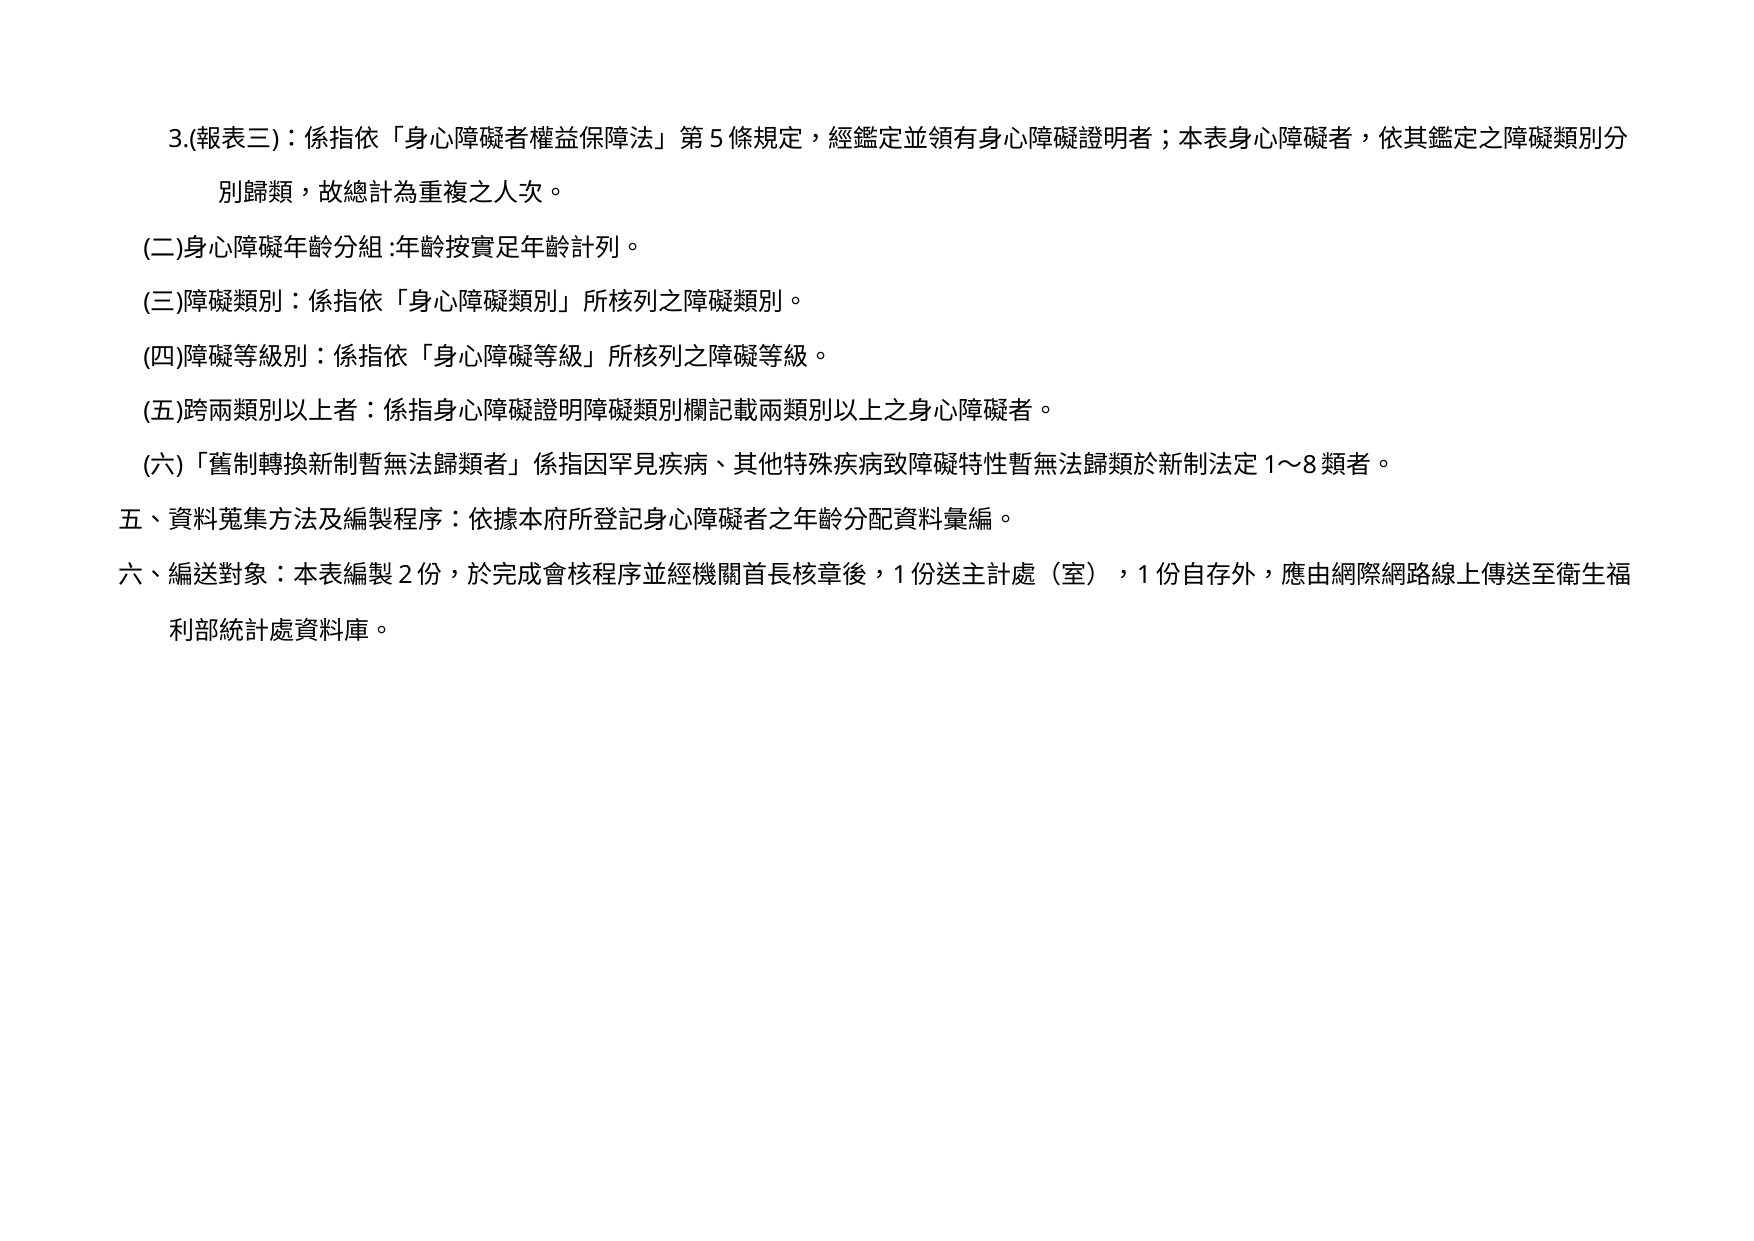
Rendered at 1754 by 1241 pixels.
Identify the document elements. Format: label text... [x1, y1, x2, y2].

text (六)「舊制轉換新制暫無法歸類者」係指因罕見疾病、其他特殊疾病致障礙特性暫無法歸類於新制法定1～8類者。 [143, 445, 1636, 481]
text (四)障礙等級別：係指依「身心障礙等級」所核列之障礙等級。 [143, 336, 1636, 372]
text (三)障礙類別：係指依「身心障礙類別」所核列之障礙類別。 [143, 282, 1636, 318]
text 五、資料蒐集方法及編製程序：依據本府所登記身心障礙者之年齡分配資料彙編。 [118, 499, 1636, 535]
text 六、編送對象：本表編製2份，於完成會核程序並經機關首長核章後，1份送主計處（室），1份自存外，應由網際網路線上傳送至衛生福利部統計處資料庫。 [118, 553, 1636, 647]
text (五)跨兩類別以上者：係指身心障礙證明障礙類別欄記載兩類別以上之身心障礙者。 [143, 390, 1636, 427]
text 3.(報表三)：係指依「身心障礙者權益保障法」第5條規定，經鑑定並領有身心障礙證明者；本表身心障礙者，依其鑑定之障礙類別分別歸類，故總計為重複之人次。 [168, 118, 1636, 209]
text (二)身心障礙年齡分組 :年齡按實足年齡計列。 [143, 227, 1636, 263]
